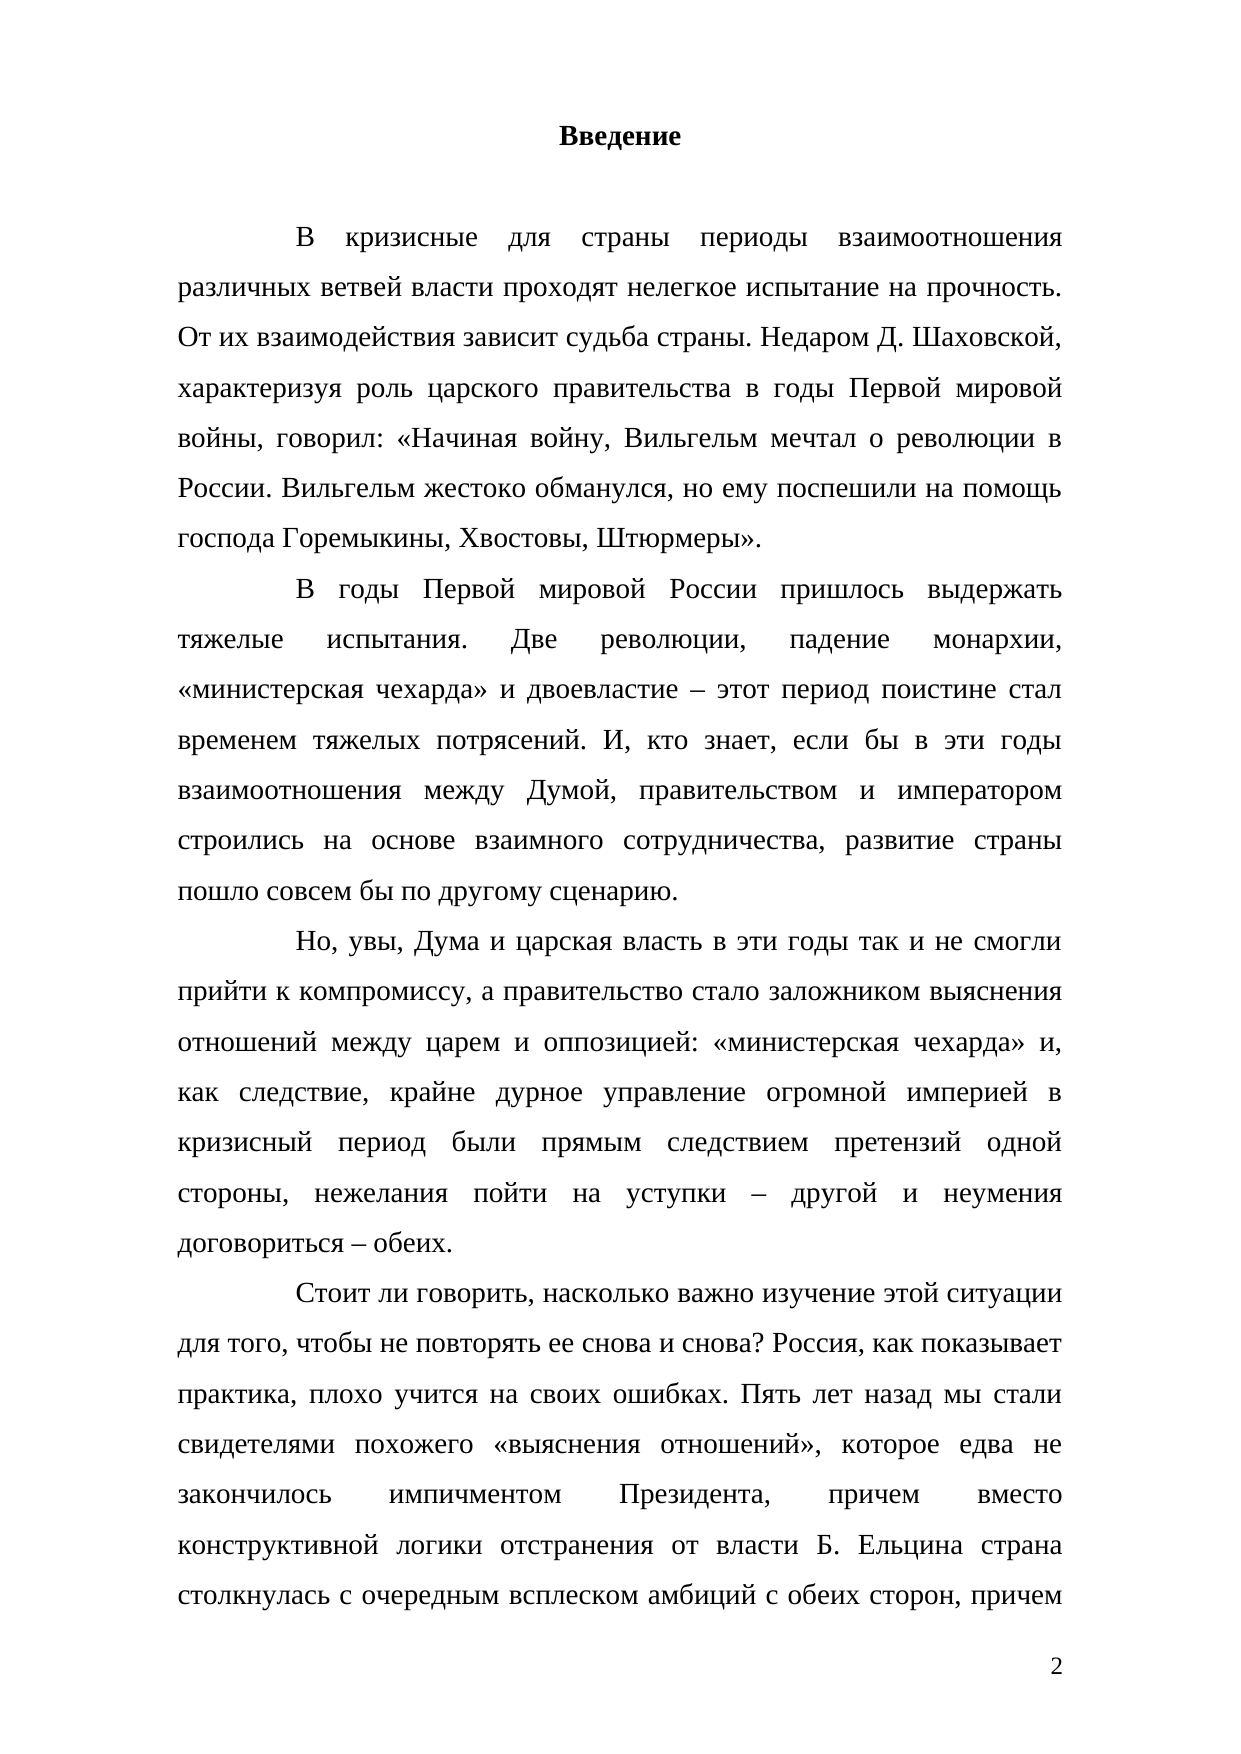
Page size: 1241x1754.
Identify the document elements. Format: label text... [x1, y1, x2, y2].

text В кризисные для страны периоды взаимоотношения различных ветвей власти проходят нелегкое испытание на прочность. От их взаимодействия зависит судьба страны. Недаром Д. Шаховской, характеризуя роль царского правительства в годы Первой мировой войны, говорил: «Начиная войну, Вильгельм мечтал о революции в России. Вильгельм жестоко обманулся, но ему поспешили на помощь господа Горемыкины, Хвостовы, Штюрмеры». [177, 219, 1063, 554]
text В годы Первой мировой России пришлось выдержать тяжелые испытания. Две революции, падение монархии, «министерская чехарда» и двоевластие – этот период поистине стал временем тяжелых потрясений. И, кто знает, если бы в эти годы взаимоотношения между Думой, правительством и императором строились на основе взаимного сотрудничества, развитие страны пошло совсем бы по другому сценарию. [177, 571, 1063, 906]
text Но, увы, Дума и царская власть в эти годы так и не смогли прийти к компромиссу, а правительство стало заложником выяснения отношений между царем и оппозицией: «министерская чехарда» и, как следствие, крайне дурное управление огромной империей в кризисный период были прямым следствием претензий одной стороны, нежелания пойти на уступки – другой и неумения договориться – обеих. [177, 923, 1063, 1258]
text Введение [177, 118, 1063, 152]
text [177, 1275, 1063, 1611]
